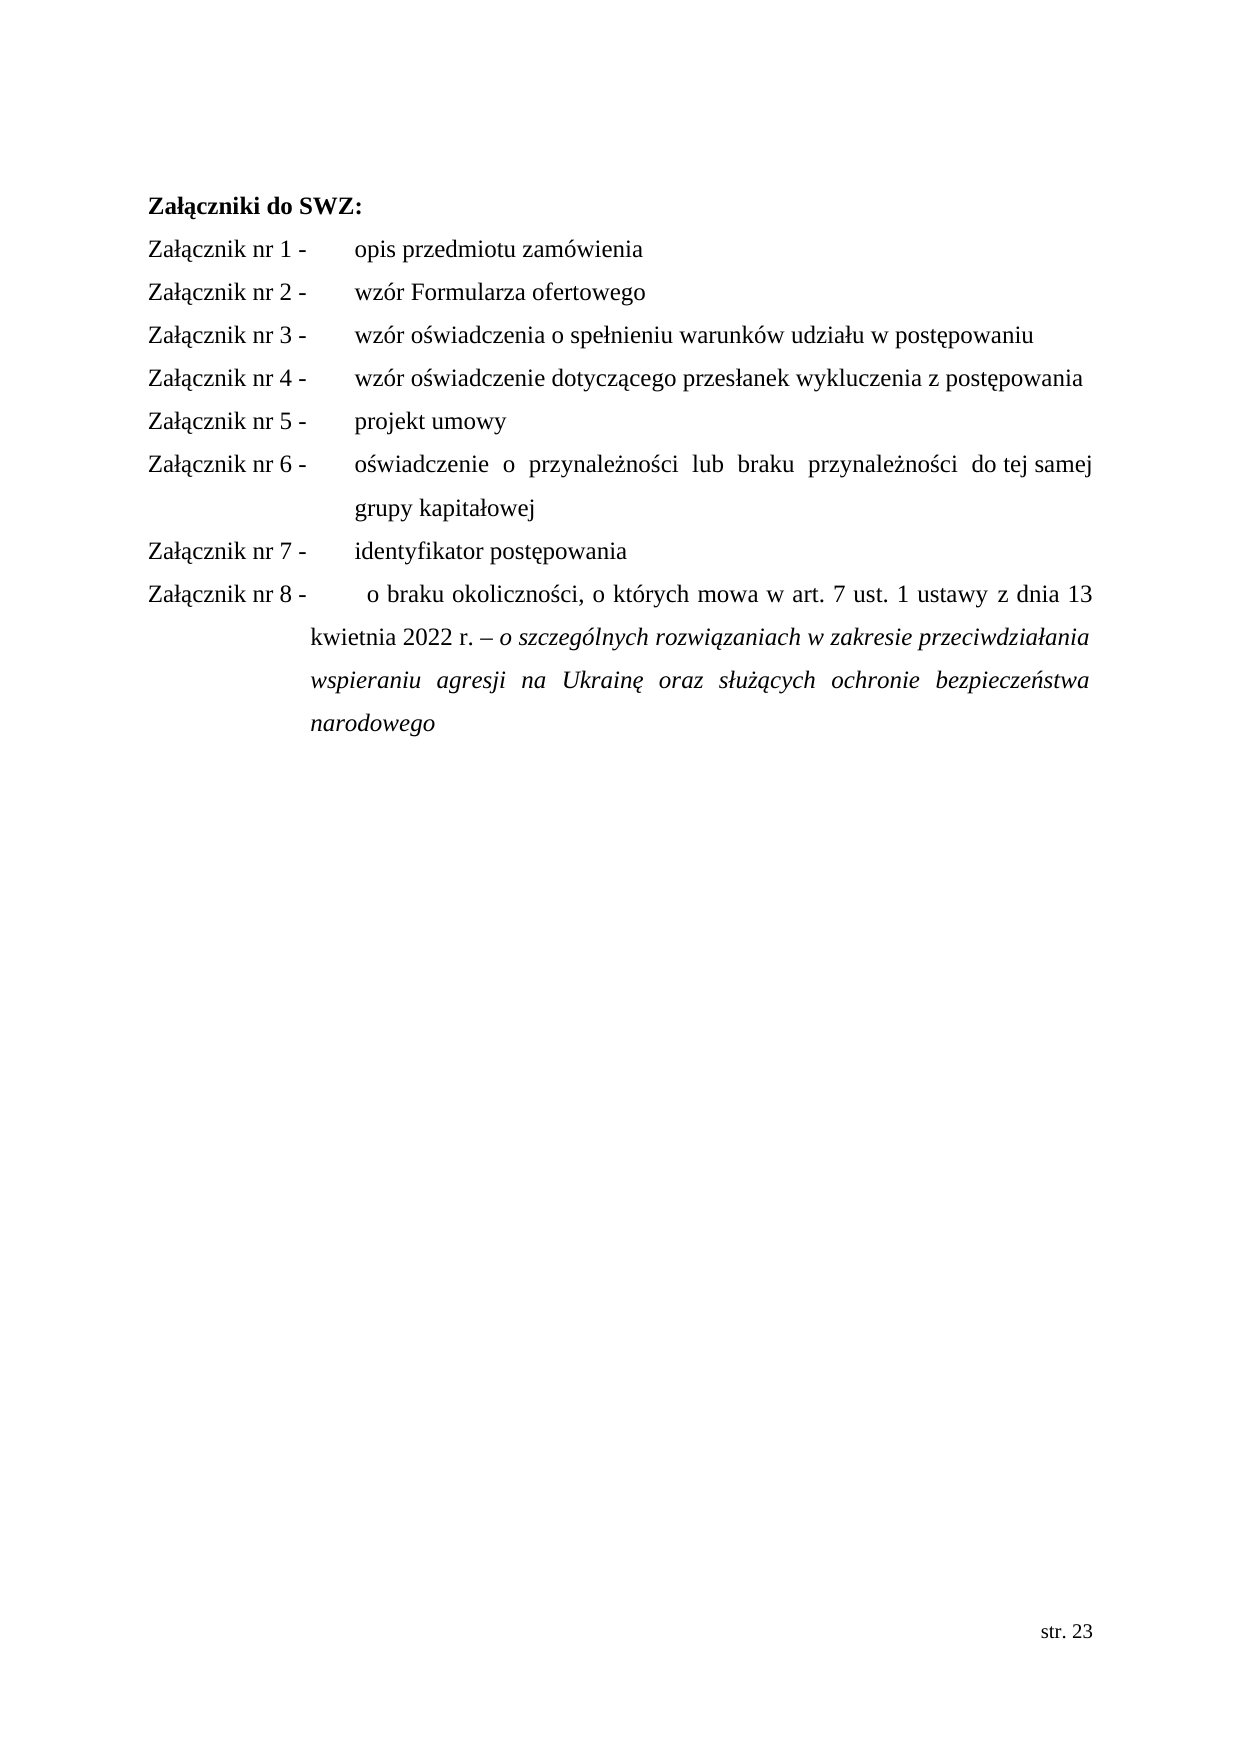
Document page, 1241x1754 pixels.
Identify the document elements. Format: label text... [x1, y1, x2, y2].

text Załącznik nr 3 - wzór oświadczenia o spełnieniu warunków udziału w postępowaniu [148, 320, 1093, 349]
text Załącznik nr 6 - oświadczenie o przynależności lub braku przynależności do tej samej grupy kapitałowej [148, 449, 1093, 521]
text Załącznik nr 1 - opis przedmiotu zamówienia [148, 234, 1093, 263]
text Załącznik nr 4 - wzór oświadczenie dotyczącego przesłanek wykluczenia z postępowania [148, 363, 1093, 392]
text Załączniki do SWZ: [148, 191, 1093, 219]
text Załącznik nr 5 - projekt umowy [148, 406, 1093, 435]
text Załącznik nr 7 - identyfikator postępowania [148, 536, 1093, 564]
text Załącznik nr 8 - o braku okoliczności, o których mowa w art. 7 ust. 1 ustawy z dnia 13 kwietnia 2022 r. – o szczególnych rozwiązaniach w zakresie przeciwdziałania wspieraniu agresji na Ukrainę oraz służących ochronie bezpieczeństwa narodowego [148, 579, 1093, 737]
text Załącznik nr 2 - wzór Formularza ofertowego [148, 277, 1093, 306]
